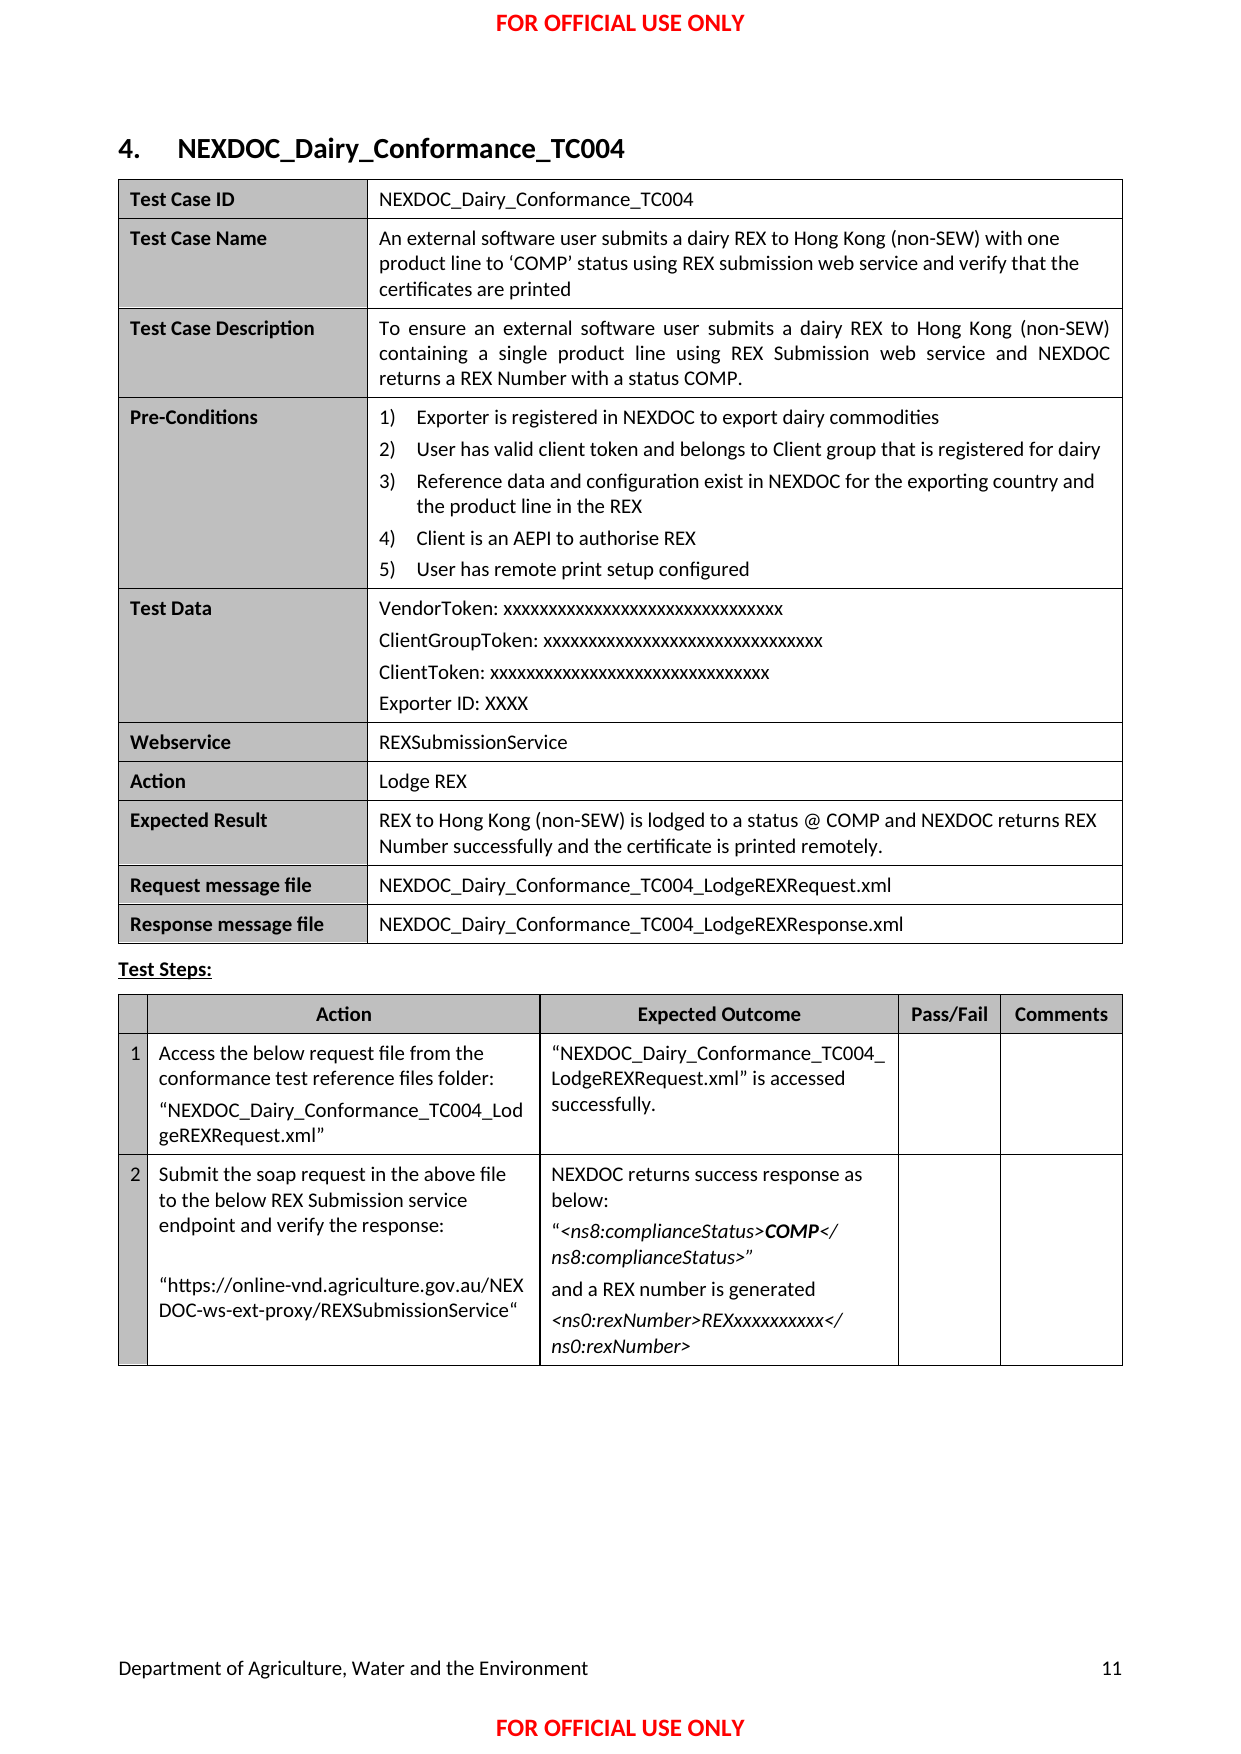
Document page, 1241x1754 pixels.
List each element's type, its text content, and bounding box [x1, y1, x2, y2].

table_cell “NEXDOC_Dairy_Conformance_TC004_LodgeREXRequest.xml” is accessed successfully. [541, 1034, 898, 1154]
table_cell Test Data [119, 589, 367, 722]
table_cell [1001, 1155, 1122, 1364]
table_cell NEXDOC_Dairy_Conformance_TC004_LodgeREXResponse.xml [368, 905, 1122, 942]
table_cell Action [119, 762, 367, 800]
text Test Steps: [118, 956, 1122, 981]
table_header Pass/Fail [899, 995, 1000, 1033]
table_cell Expected Result [119, 801, 367, 864]
table_header Test Case ID [119, 180, 367, 218]
table_cell An external software user submits a dairy REX to Hong Kong (non-SEW) with one product line to ‘COMP’ status using REX submission web service and verify that the certificates are printed [368, 219, 1122, 307]
table_cell [899, 1155, 1000, 1364]
table_header Expected Outcome [541, 995, 898, 1033]
table_cell Webservice [119, 723, 367, 761]
table_cell 2 [119, 1155, 147, 1364]
table_header [119, 995, 147, 1033]
table_cell Access the below request file from the conformance test reference files folder: “NEXDOC_Dairy_Conformance_TC004_LodgeREXRequest.xml” [148, 1034, 539, 1154]
table_cell Submit the soap request in the above file to the below REX Submission service endpoint and verify the response: “https://online-vnd.agriculture.gov.au/NEXDOC-ws-ext-proxy/REXSubmissionService“ [148, 1155, 539, 1364]
table_header Action [148, 995, 539, 1033]
table_cell Pre-Conditions [119, 398, 367, 588]
table_cell Request message file [119, 866, 367, 903]
table_cell REXSubmissionService [368, 723, 1122, 761]
table_header Comments [1001, 995, 1122, 1033]
table_cell Response message file [119, 905, 367, 942]
table_cell NEXDOC returns success response as below: “<ns8:complianceStatus>COMP</ns8:complianceStatus>” and a REX number is generated <ns0:rexNumber>REXxxxxxxxxxx</ns0:rexNumber> [541, 1155, 898, 1364]
table_cell [899, 1034, 1000, 1154]
table_cell 1 [119, 1034, 147, 1154]
table_cell Lodge REX [368, 762, 1122, 800]
table_cell REX to Hong Kong (non-SEW) is lodged to a status @ COMP and NEXDOC returns REX Number successfully and the certificate is printed remotely. [368, 801, 1122, 864]
table_cell VendorToken: xxxxxxxxxxxxxxxxxxxxxxxxxxxxxxx ClientGroupToken: xxxxxxxxxxxxxxxxxxxxxxxxxxxxxxx ClientToken: xxxxxxxxxxxxxxxxxxxxxxxxxxxxxxx Exporter ID: XXXX [368, 589, 1122, 722]
table_cell To ensure an external software user submits a dairy REX to Hong Kong (non-SEW) containing a single product line using REX Submission web service and NEXDOC returns a REX Number with a status COMP. [368, 309, 1122, 397]
subtitle NEXDOC_Dairy_Conformance_TC004 [118, 131, 1122, 166]
table_cell Test Case Description [119, 309, 367, 397]
table_cell Test Case Name [119, 219, 367, 307]
table_header NEXDOC_Dairy_Conformance_TC004 [368, 180, 1122, 218]
table_cell Exporter is registered in NEXDOC to export dairy commodities User has valid client token and belongs to Client group that is registered for dairy Reference data and configuration exist in NEXDOC for the exporting country and the product line in the REX Client is an AEPI to authorise REX User has remote print setup configured [368, 398, 1122, 588]
table_cell [1001, 1034, 1122, 1154]
table_cell NEXDOC_Dairy_Conformance_TC004_LodgeREXRequest.xml [368, 866, 1122, 903]
